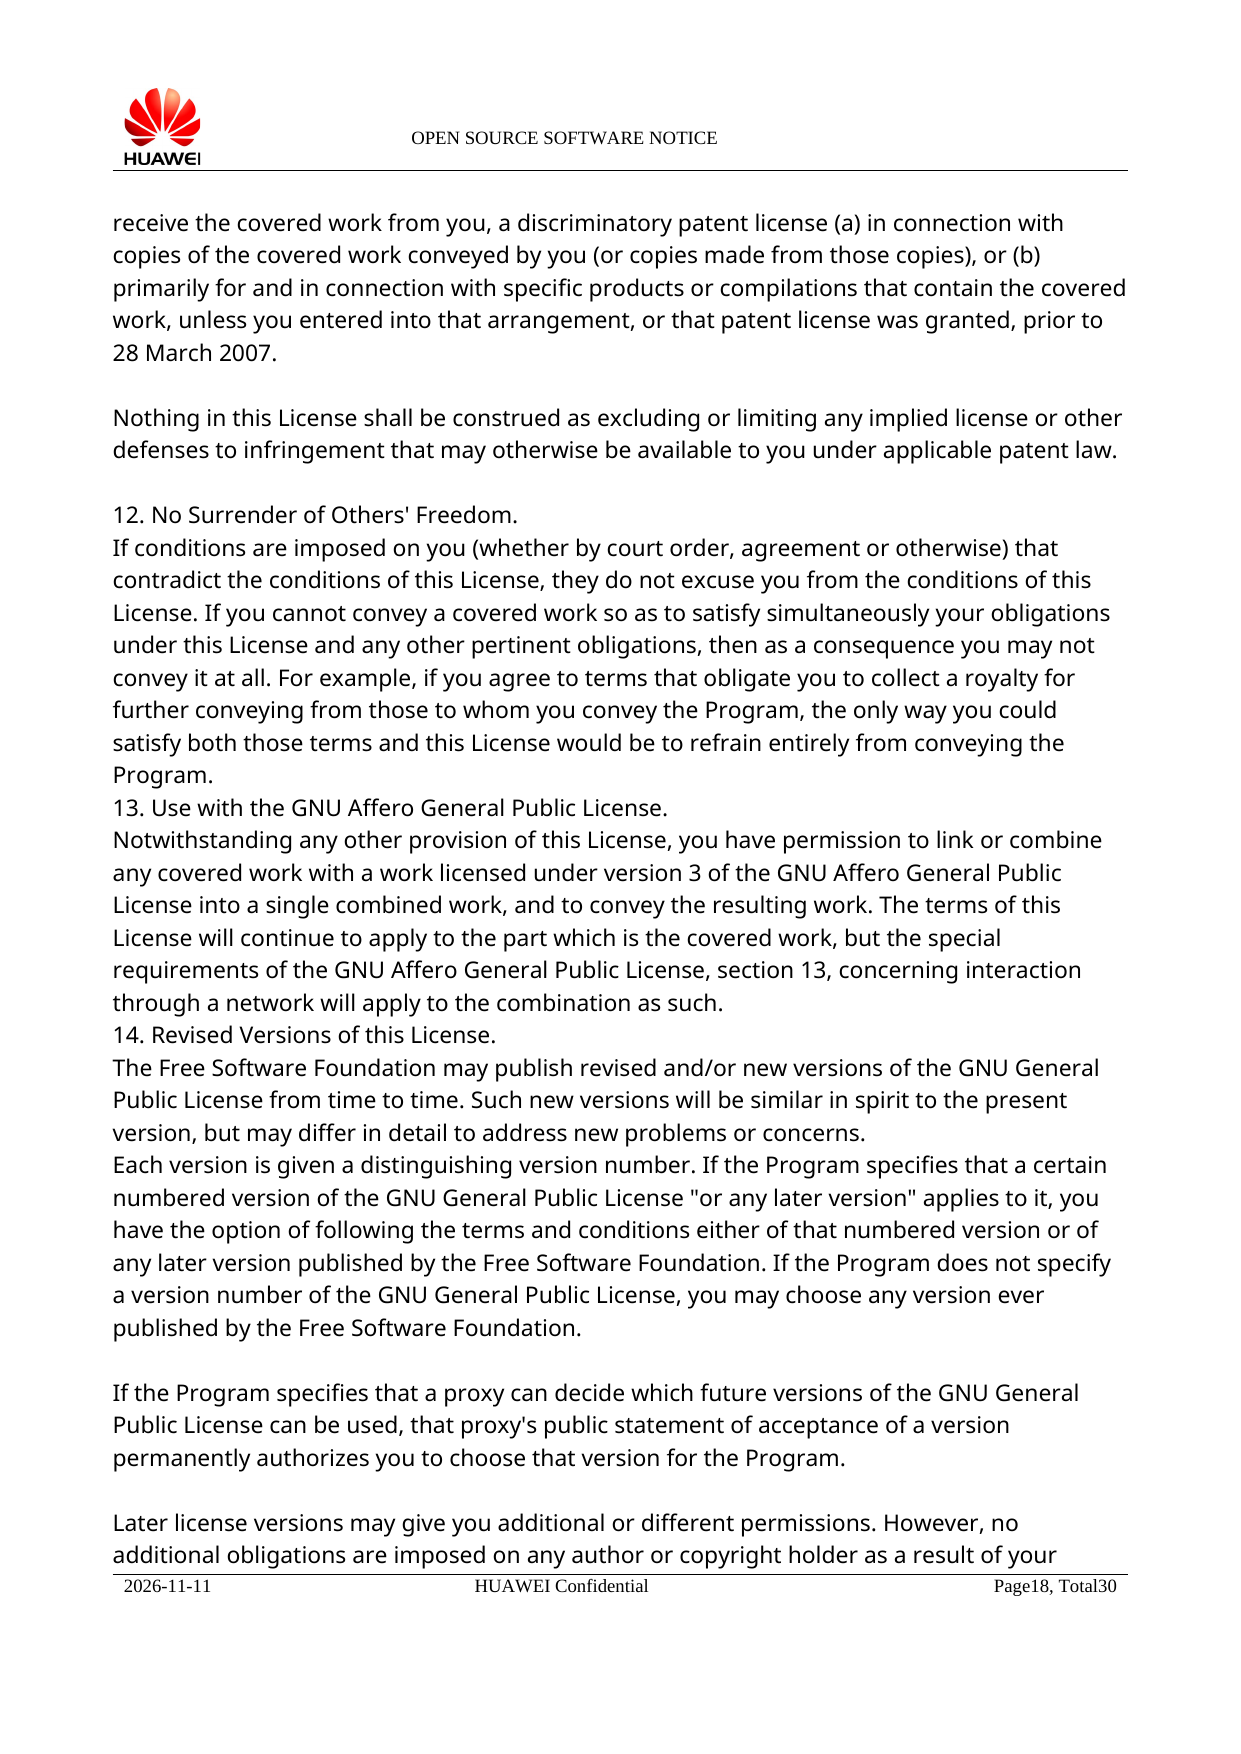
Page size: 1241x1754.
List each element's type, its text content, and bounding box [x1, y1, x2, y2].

text The Free Software Foundation may publish revised and/or new versions of the GNU General Public License from time to time. Such new versions will be similar in spirit to the present version, but may differ in detail to address new problems or concerns. [112, 1051, 1128, 1149]
text Each version is given a distinguishing version number. If the Program specifies that a certain numbered version of the GNU General Public License "or any later version" applies to it, you have the option of following the terms and conditions either of that numbered version or of any later version published by the Free Software Foundation. If the Program does not specify a version number of the GNU General Public License, you may choose any version ever published by the Free Software Foundation. [112, 1149, 1128, 1344]
text 12. No Surrender of Others' Freedom. [112, 499, 1128, 531]
text Nothing in this License shall be construed as excluding or limiting any implied license or other defenses to infringement that may otherwise be available to you under applicable patent law. [112, 401, 1128, 466]
picture [124, 88, 201, 165]
text If the Program specifies that a proxy can decide which future versions of the GNU General Public License can be used, that proxy's public statement of acceptance of a version permanently authorizes you to choose that version for the Program. [112, 1376, 1128, 1474]
text If conditions are imposed on you (whether by court order, agreement or otherwise) that contradict the conditions of this License, they do not excuse you from the conditions of this License. If you cannot convey a covered work so as to satisfy simultaneously your obligations under this License and any other pertinent obligations, then as a consequence you may not convey it at all. For example, if you agree to terms that obligate you to collect a royalty for further conveying from those to whom you convey the Program, the only way you could satisfy both those terms and this License would be to refrain entirely from conveying the Program. [112, 531, 1128, 791]
text Notwithstanding any other provision of this License, you have permission to link or combine any covered work with a work licensed under version 3 of the GNU Affero General Public License into a single combined work, and to convey the resulting work. The terms of this License will continue to apply to the part which is the covered work, but the special requirements of the GNU Affero General Public License, section 13, concerning interaction through a network will apply to the combination as such. [112, 824, 1128, 1019]
text 13. Use with the GNU Affero General Public License. [112, 791, 1128, 824]
text 14. Revised Versions of this License. [112, 1019, 1128, 1051]
